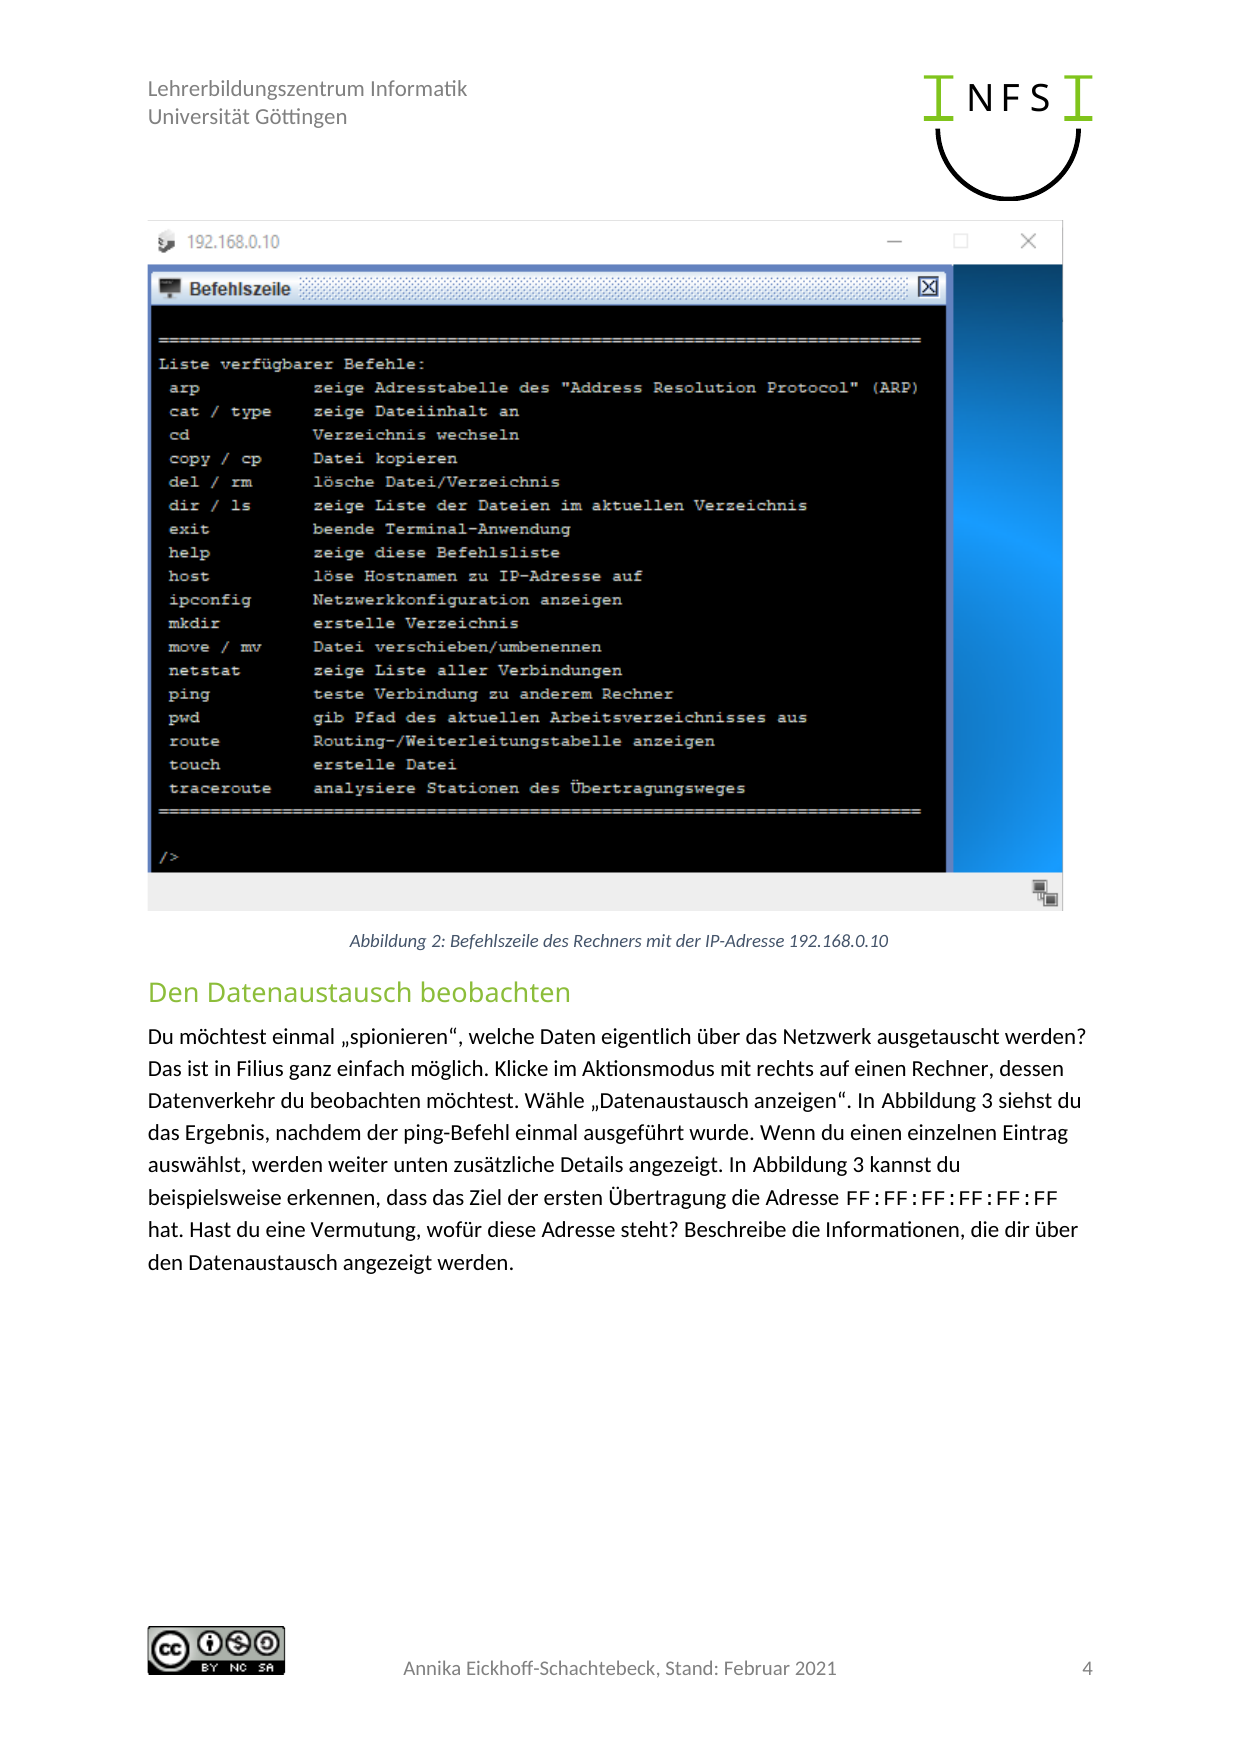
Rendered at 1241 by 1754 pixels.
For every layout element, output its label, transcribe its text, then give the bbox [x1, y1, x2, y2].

text Du möchtest einmal „spionieren“, welche Daten eigentlich über das Netzwerk ausgetauscht werden? Das ist in Filius ganz einfach möglich. Klicke im Aktionsmodus mit rechts auf einen Rechner, dessen Datenverkehr du beobachten möchtest. Wähle „Datenaustausch anzeigen“. In Abbildung 3 siehst du das Ergebnis, nachdem der ping-Befehl einmal ausgeführt wurde. Wenn du einen einzelnen Eintrag auswählst, werden weiter unten zusätzliche Details angezeigt. In Abbildung 3 kannst du beispielsweise erkennen, dass das Ziel der ersten Übertragung die Adresse FF:FF:FF:FF:FF:FF hat. Hast du eine Vermutung, wofür diese Adresse steht? Beschreibe die Informationen, die dir über den Datenaustausch angezeigt werden. [148, 1022, 1093, 1276]
picture [147, 1626, 286, 1675]
picture [147, 220, 1064, 911]
subtitle Den Datenaustausch beobachten [148, 973, 1093, 1010]
